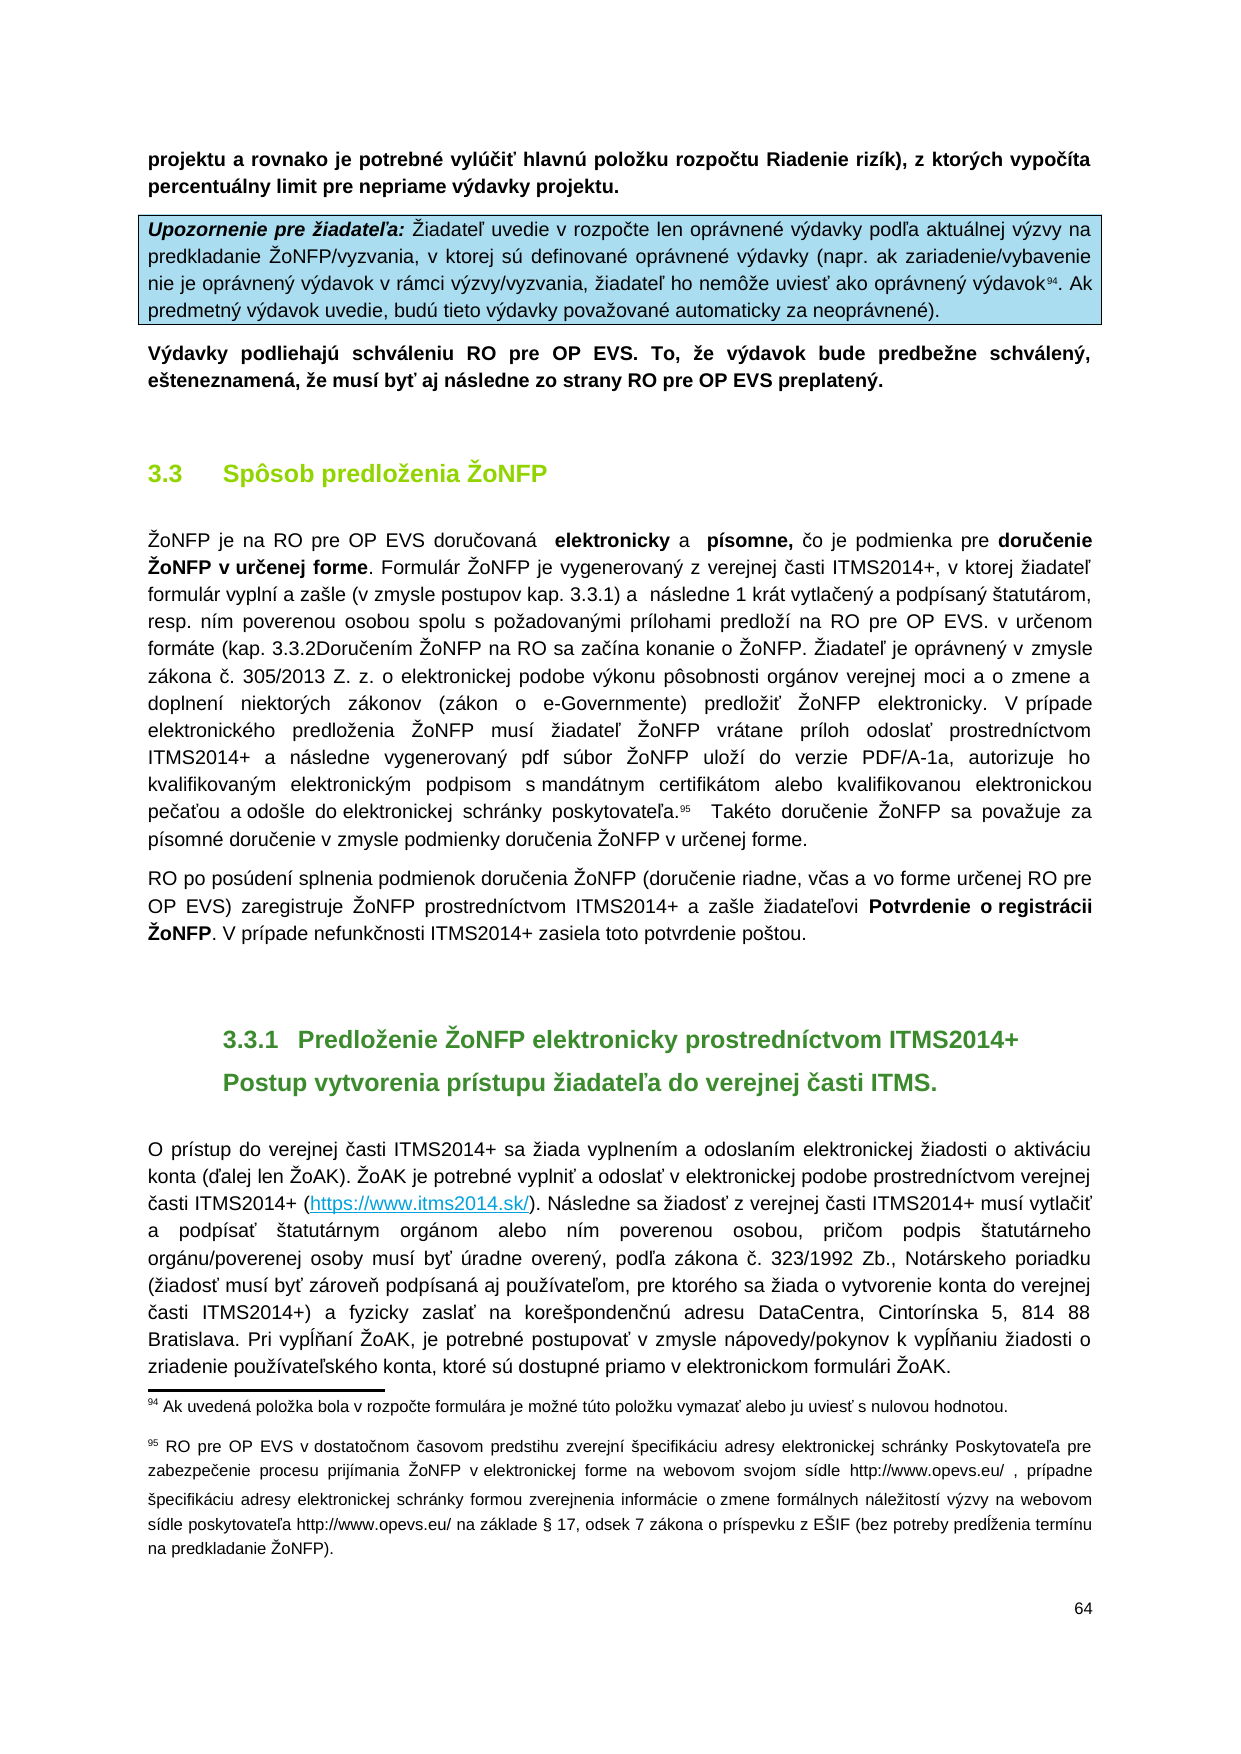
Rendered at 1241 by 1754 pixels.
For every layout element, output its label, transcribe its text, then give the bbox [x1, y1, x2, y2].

text RO po posúdení splnenia podmienok doručenia ŽoNFP (doručenie riadne, včas a vo forme určenej RO pre OP EVS) zaregistruje ŽoNFP prostredníctvom ITMS2014+ a zašle žiadateľovi Potvrdenie o registrácii ŽoNFP. V prípade nefunkčnosti ITMS2014+ zasiela toto potvrdenie poštou. [148, 867, 1092, 944]
text O prístup do verejnej časti ITMS2014+ sa žiada vyplnením a odoslaním elektronickej žiadosti o aktiváciu konta (ďalej len ŽoAK). ŽoAK je potrebné vyplniť a odoslať v elektronickej podobe prostredníctvom verejnej časti ITMS2014+ (https://www.itms2014.sk/). Následne sa žiadosť z verejnej časti ITMS2014+ musí vytlačiť a podpísať štatutárnym orgánom alebo ním poverenou osobou, pričom podpis štatutárneho orgánu/poverenej osoby musí byť úradne overený, podľa zákona č. 323/1992 Zb., Notárskeho poriadku (žiadosť musí byť zároveň podpísaná aj používateľom, pre ktorého sa žiada o vytvorenie konta do verejnej časti ITMS2014+) a fyzicky zaslať na korešpondenčnú adresu DataCentra, Cintorínska 5, 814 88 Bratislava. Pri vypĺňaní ŽoAK, je potrebné postupovať v zmysle nápovedy/pokynov k vypĺňaniu žiadosti o zriadenie používateľského konta, ktoré sú dostupné priamo v elektronickom formulári ŽoAK. [148, 1138, 1092, 1378]
text ŽoNFP je na RO pre OP EVS doručovaná elektronicky a písomne, čo je podmienka pre doručenie ŽoNFP v určenej forme. Formulár ŽoNFP je vygenerovaný z verejnej časti ITMS2014+, v ktorej žiadateľ formulár vyplní a zašle (v zmysle postupov kap. 3.3.1) a následne 1 krát vytlačený a podpísaný štatutárom, resp. ním poverenou osobou spolu s požadovanými prílohami predloží na RO pre OP EVS. v určenom formáte (kap. 3.3.2Doručením ŽoNFP na RO sa začína konanie o ŽoNFP. Žiadateľ je oprávnený v zmysle zákona č. 305/2013 Z. z. o elektronickej podobe výkonu pôsobnosti orgánov verejnej moci a o zmene a doplnení niektorých zákonov (zákon o e-Governmente) predložiť ŽoNFP elektronicky. V prípade elektronického predloženia ŽoNFP musí žiadateľ ŽoNFP vrátane príloh odoslať prostredníctvom ITMS2014+ a následne vygenerovaný pdf súbor ŽoNFP uloží do verzie PDF/A-1a, autorizuje ho kvalifikovaným elektronickým podpisom s mandátnym certifikátom alebo kvalifikovanou elektronickou pečaťou a odošle do elektronickej schránky poskytovateľa. Takéto doručenie ŽoNFP sa považuje za písomné doručenie v zmysle podmienky doručenia ŽoNFP v určenej forme. [148, 528, 1092, 850]
subtitle 3.3 Spôsob predloženia ŽoNFP [148, 458, 1092, 487]
text Upozornenie pre žiadateľa: Žiadateľ uvedie v rozpočte len oprávnené výdavky podľa aktuálnej výzvy na predkladanie ŽoNFP/vyzvania, v ktorej sú definované oprávnené výdavky (napr. ak zariadenie/vybavenie nie je oprávnený výdavok v rámci výzvy/vyzvania, žiadateľ ho nemôže uviesť ako oprávnený výdavok. Ak predmetný výdavok uvedie, budú tieto výdavky považované automaticky za neoprávnené). [139, 216, 1101, 324]
text Výdavky podliehajú schváleniu RO pre OP EVS. To, že výdavok bude predbežne schválený, ešteneznamená, že musí byť aj následne zo strany RO pre OP EVS preplatený. [148, 342, 1092, 392]
text Postup vytvorenia prístupu žiadateľa do verejnej časti ITMS. [223, 1068, 1092, 1097]
subtitle 3.3.1 Predloženie ŽoNFP elektronicky prostredníctvom ITMS2014+ [223, 1025, 1092, 1054]
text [148, 148, 1092, 198]
